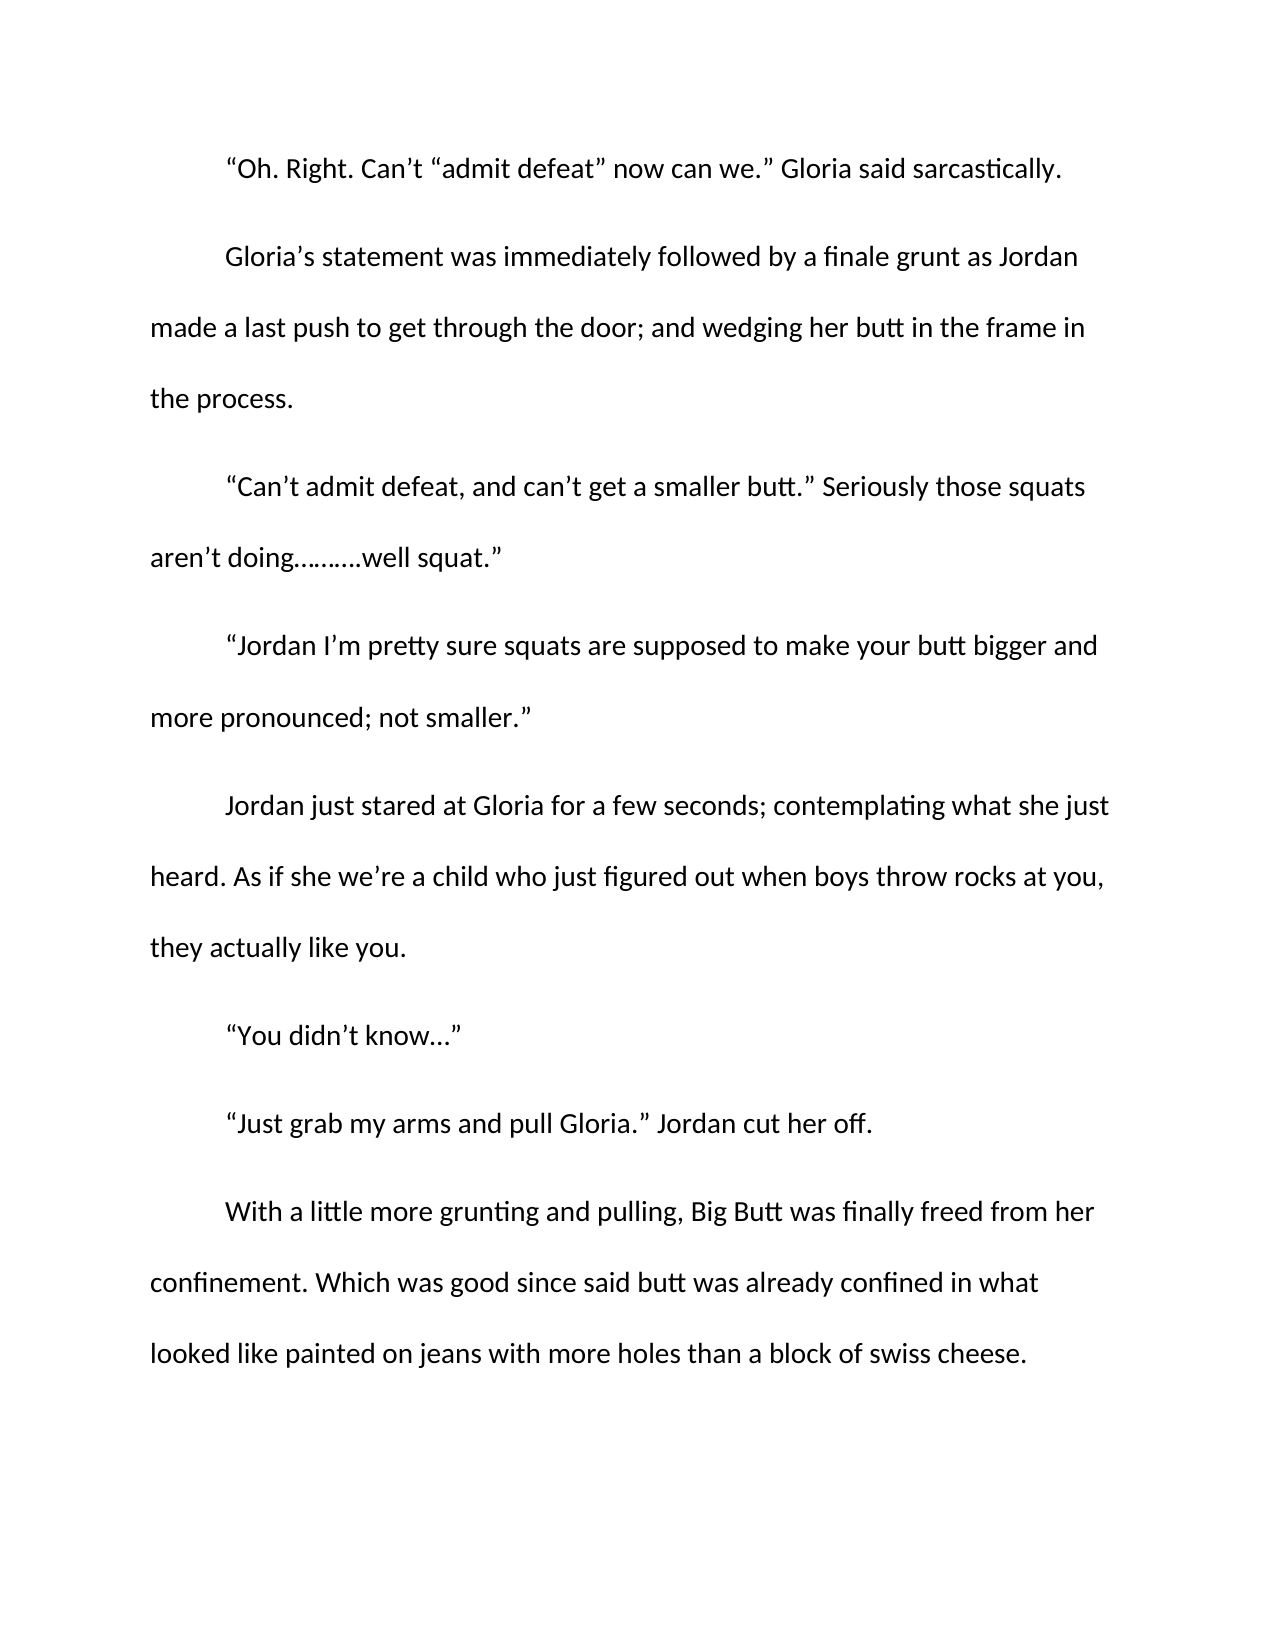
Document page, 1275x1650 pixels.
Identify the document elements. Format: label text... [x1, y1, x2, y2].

text Gloria’s statement was immediately followed by a finale grunt as Jordan made a last push to get through the door; and wedging her butt in the frame in the process. [150, 238, 1125, 416]
text “Oh. Right. Can’t “admit defeat” now can we.” Gloria said sarcastically. [150, 150, 1125, 186]
text “You didn’t know…” [150, 1017, 1125, 1053]
text With a little more grunting and pulling, Big Butt was finally freed from her confinement. Which was good since said butt was already confined in what looked like painted on jeans with more holes than a block of swiss cheese. [150, 1193, 1125, 1371]
text Jordan just stared at Gloria for a few seconds; contemplating what she just heard. As if she we’re a child who just figured out when boys throw rocks at you, they actually like you. [150, 787, 1125, 965]
text “Can’t admit defeat, and can’t get a smaller butt.” Seriously those squats aren’t doing……….well squat.” [150, 468, 1125, 575]
text “Jordan I’m pretty sure squats are supposed to make your butt bigger and more pronounced; not smaller.” [150, 627, 1125, 734]
text “Just grab my arms and pull Gloria.” Jordan cut her off. [150, 1105, 1125, 1141]
